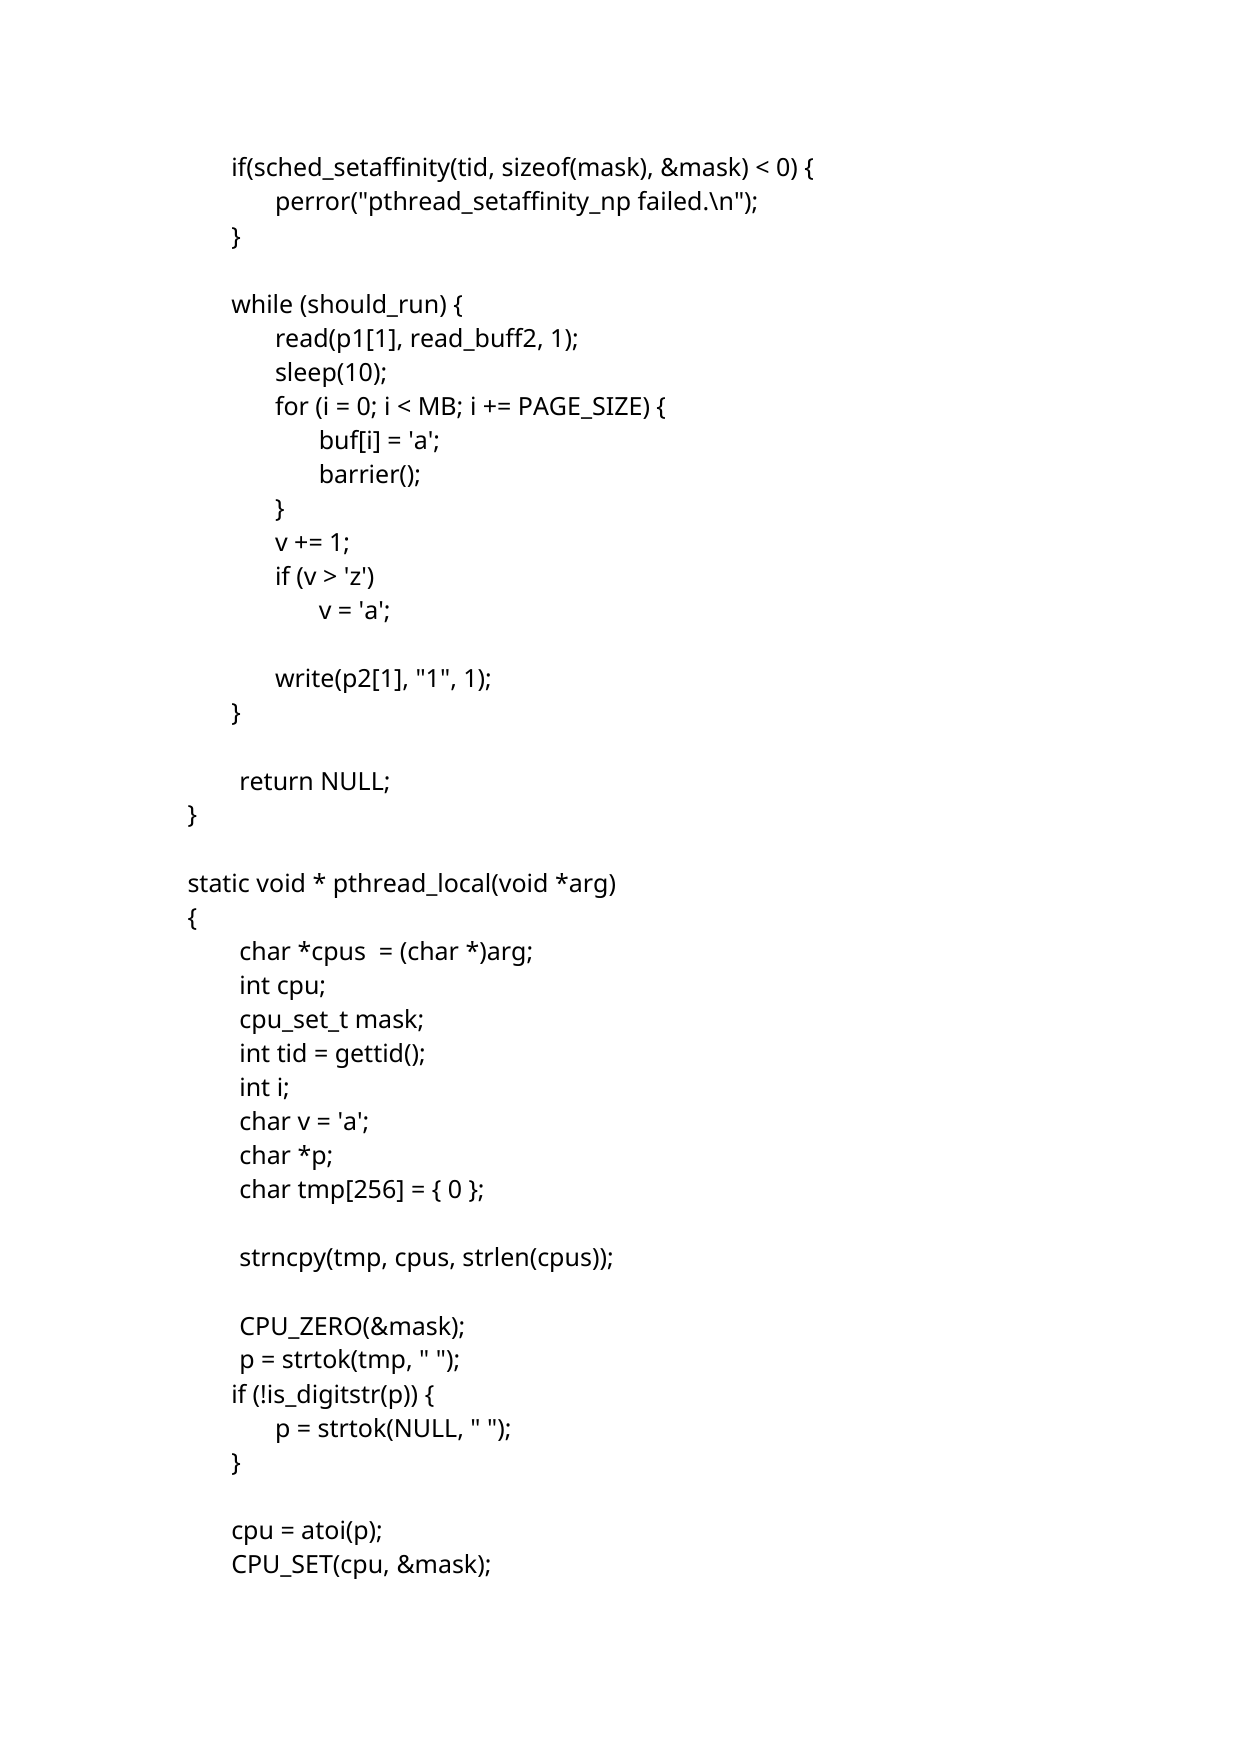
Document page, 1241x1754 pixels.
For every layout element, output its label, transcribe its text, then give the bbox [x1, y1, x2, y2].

text if(sched_setaffinity(tid, sizeof(mask), &mask) < 0) { [187, 150, 1053, 184]
text CPU_SET(cpu, &mask); [187, 1547, 1053, 1581]
text if (v > 'z') [187, 559, 1053, 593]
text char tmp[256] = { 0 }; [187, 1172, 1053, 1206]
text static void * pthread_local(void *arg) [187, 865, 1053, 899]
text char v = 'a'; [187, 1104, 1053, 1138]
text int tid = gettid(); [187, 1036, 1053, 1070]
text } [187, 218, 1053, 252]
text { [187, 899, 1053, 933]
text p = strtok(tmp, " "); [187, 1342, 1053, 1376]
text } [187, 491, 1053, 525]
text p = strtok(NULL, " "); [187, 1410, 1053, 1444]
text CPU_ZERO(&mask); [187, 1308, 1053, 1342]
text barrier(); [187, 457, 1053, 491]
text int i; [187, 1070, 1053, 1104]
text write(p2[1], "1", 1); [187, 661, 1053, 695]
text read(p1[1], read_buff2, 1); [187, 320, 1053, 354]
text char *cpus = (char *)arg; [187, 933, 1053, 967]
text for (i = 0; i < MB; i += PAGE_SIZE) { [187, 388, 1053, 422]
text int cpu; [187, 967, 1053, 1002]
text return NULL; [187, 763, 1053, 797]
text v = 'a'; [187, 593, 1053, 627]
text } [187, 1444, 1053, 1478]
text strncpy(tmp, cpus, strlen(cpus)); [187, 1240, 1053, 1274]
text cpu = atoi(p); [187, 1512, 1053, 1547]
text if (!is_digitstr(p)) { [187, 1376, 1053, 1410]
text } [187, 797, 1053, 831]
text buf[i] = 'a'; [187, 422, 1053, 457]
text v += 1; [187, 525, 1053, 559]
text cpu_set_t mask; [187, 1002, 1053, 1036]
text char *p; [187, 1138, 1053, 1172]
text } [187, 695, 1053, 729]
text sleep(10); [187, 354, 1053, 388]
text while (should_run) { [187, 286, 1053, 320]
text perror("pthread_setaffinity_np failed.\n"); [187, 184, 1053, 218]
